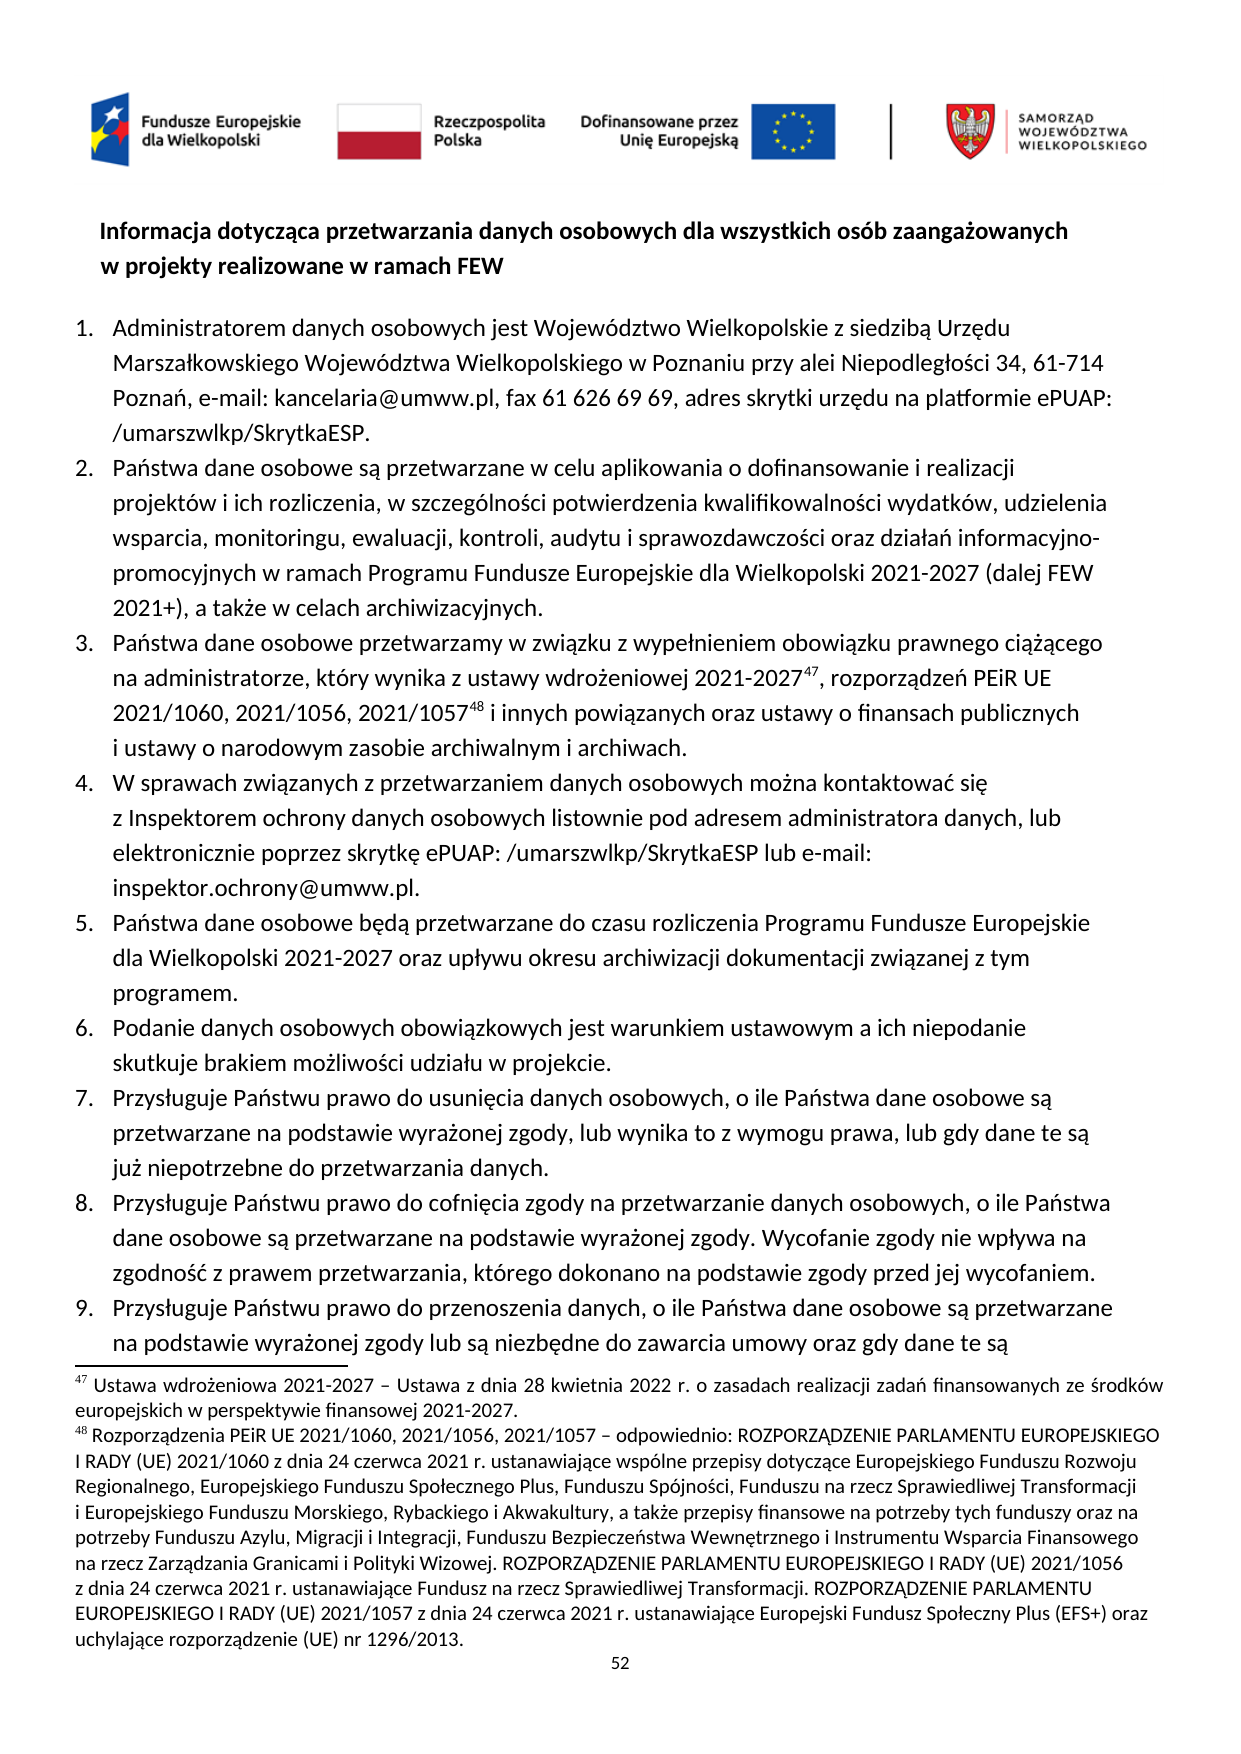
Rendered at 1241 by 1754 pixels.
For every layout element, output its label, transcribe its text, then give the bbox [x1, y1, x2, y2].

list W sprawach związanych z przetwarzaniem danych osobowych można kontaktować się z Inspektorem ochrony danych osobowych listownie pod adresem administratora danych, lub elektronicznie poprzez skrytkę ePUAP: /umarszwlkp/SkrytkaESP lub e-mail: inspektor.ochrony@umww.pl. [75, 767, 1115, 902]
list Przysługuje Państwu prawo do cofnięcia zgody na przetwarzanie danych osobowych, o ile Państwa dane osobowe są przetwarzane na podstawie wyrażonej zgody. Wycofanie zgody nie wpływa na zgodność z prawem przetwarzania, którego dokonano na podstawie zgody przed jej wycofaniem. [75, 1187, 1115, 1287]
list Administratorem danych osobowych jest Województwo Wielkopolskie z siedzibą Urzędu Marszałkowskiego Województwa Wielkopolskiego w Poznaniu przy alei Niepodległości 34, 61-714 Poznań, e-mail: kancelaria@umww.pl, fax 61 626 69 69, adres skrytki urzędu na platformie ePUAP: /umarszwlkp/SkrytkaESP. [75, 312, 1115, 447]
text Informacja dotycząca przetwarzania danych osobowych dla wszystkich osób zaangażowanych w projekty realizowane w ramach FEW [99, 215, 1115, 281]
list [75, 1292, 1115, 1357]
list Państwa dane osobowe będą przetwarzane do czasu rozliczenia Programu Fundusze Europejskie dla Wielkopolski 2021-2027 oraz upływu okresu archiwizacji dokumentacji związanej z tym programem. [75, 907, 1115, 1007]
picture [73, 75, 1165, 185]
list Państwa dane osobowe są przetwarzane w celu aplikowania o dofinansowanie i realizacji projektów i ich rozliczenia, w szczególności potwierdzenia kwalifikowalności wydatków, udzielenia wsparcia, monitoringu, ewaluacji, kontroli, audytu i sprawozdawczości oraz działań informacyjno-promocyjnych w ramach Programu Fundusze Europejskie dla Wielkopolski 2021-2027 (dalej FEW 2021+), a także w celach archiwizacyjnych. [75, 452, 1115, 622]
list Podanie danych osobowych obowiązkowych jest warunkiem ustawowym a ich niepodanie skutkuje brakiem możliwości udziału w projekcie. [75, 1012, 1115, 1077]
list Państwa dane osobowe przetwarzamy w związku z wypełnieniem obowiązku prawnego ciążącego na administratorze, który wynika z ustawy wdrożeniowej 2021-2027, rozporządzeń PEiR UE 2021/1060, 2021/1056, 2021/1057 i innych powiązanych oraz ustawy o finansach publicznych i ustawy o narodowym zasobie archiwalnym i archiwach. [75, 627, 1115, 762]
list Przysługuje Państwu prawo do usunięcia danych osobowych, o ile Państwa dane osobowe są przetwarzane na podstawie wyrażonej zgody, lub wynika to z wymogu prawa, lub gdy dane te są już niepotrzebne do przetwarzania danych. [75, 1082, 1115, 1182]
